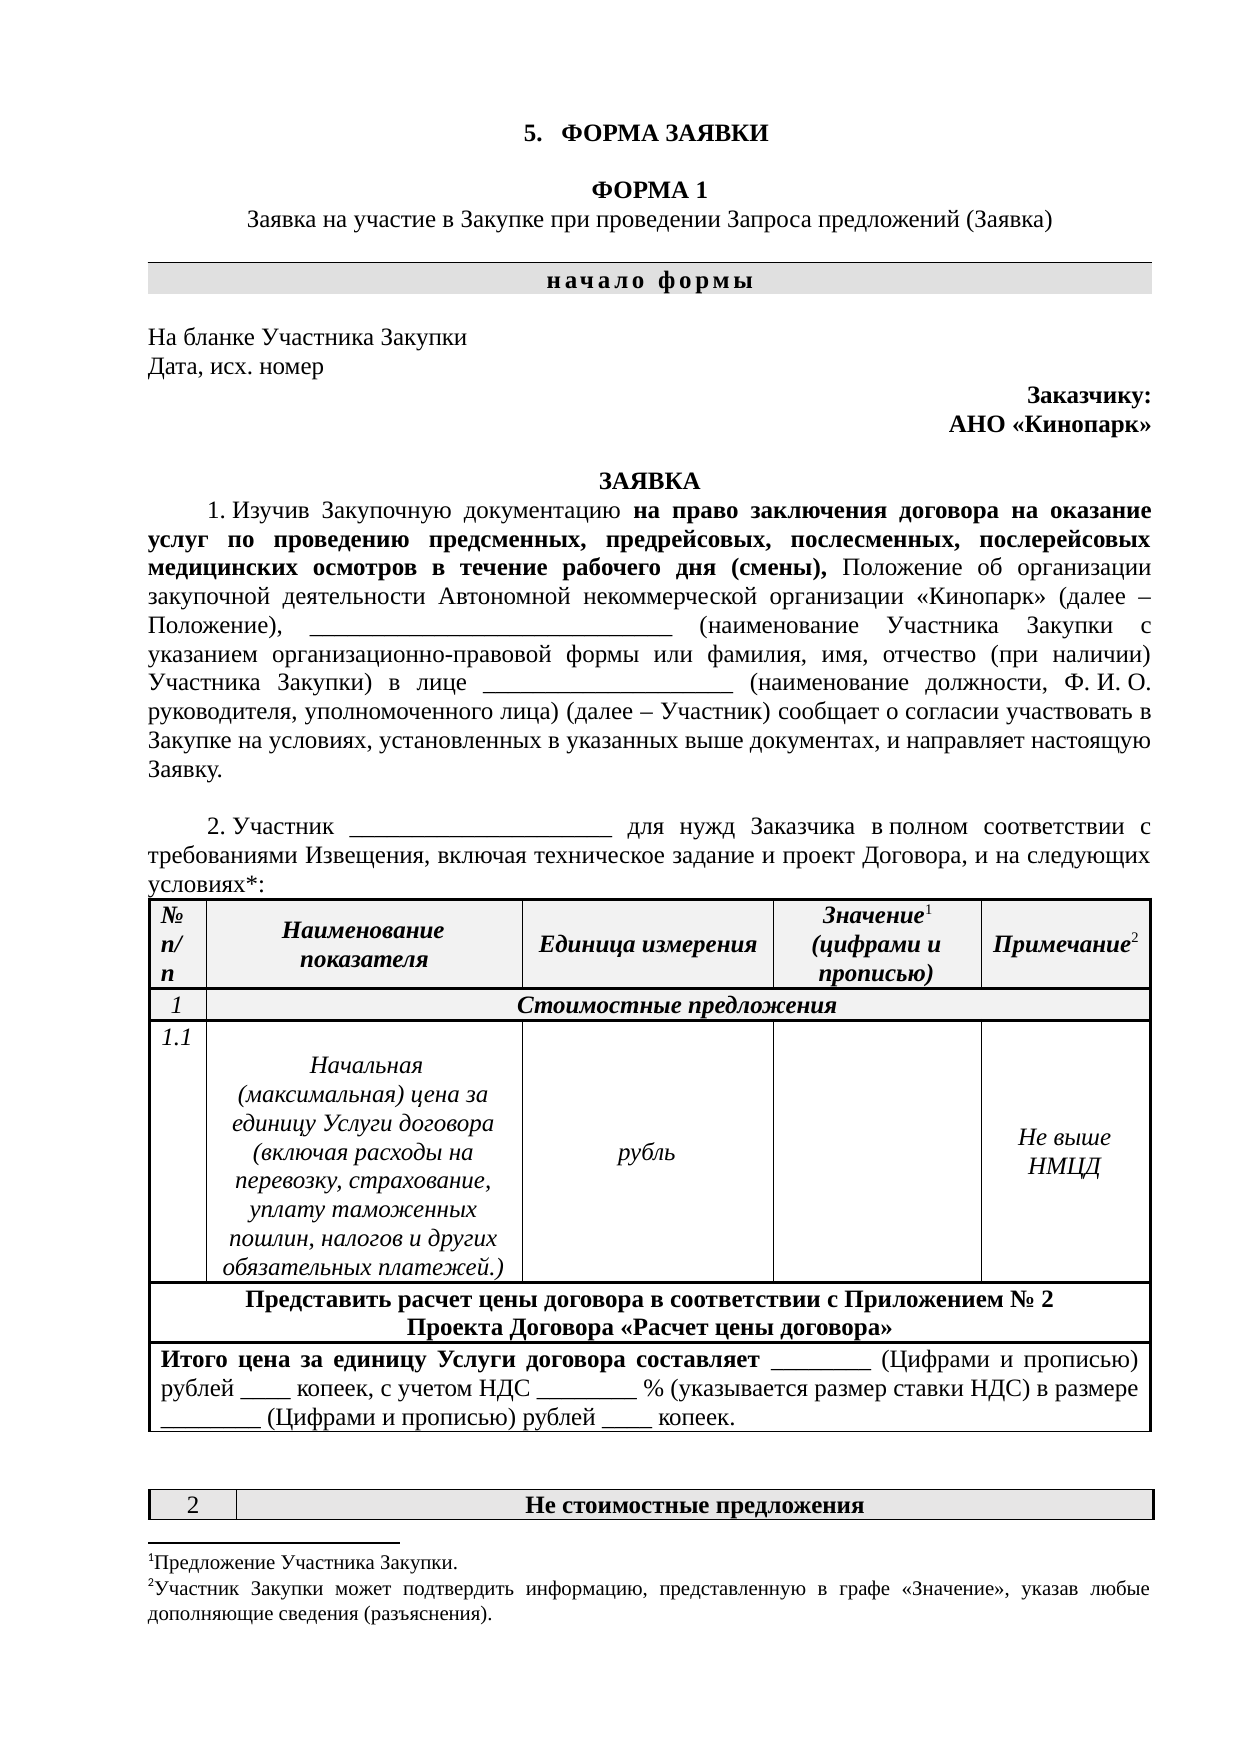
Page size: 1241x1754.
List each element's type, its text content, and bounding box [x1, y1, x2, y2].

table_header Значение (цифрами и прописью) [774, 901, 981, 987]
text Дата, исх. номер [148, 351, 1152, 380]
text На бланке Участника Закупки [148, 322, 1152, 351]
text Заказчику: [148, 380, 1152, 409]
table_cell 1.1 [151, 1022, 206, 1281]
list Изучив Закупочную документацию на право заключения договора на оказание услуг по проведению предсменных, предрейсовых, послесменных, послерейсовых медицинских осмотров в течение рабочего дня (смены), Положение об организации закупочной деятельности Автономной некоммерческой организации «Кинопарк» (далее – Положение), _____________________________ (наименование Участника Закупки с указанием организационно-правовой формы или фамилия, имя, отчество (при наличии) Участника Закупки) в лице ____________________ (наименование должности, Ф. И. О. руководителя, уполномоченного лица) (далее – Участник) сообщает о согласии участвовать в Закупке на условиях, установленных в указанных выше документах, и направляет настоящую Заявку. [148, 495, 1152, 782]
table_header Примечание [982, 901, 1149, 987]
text начало формы [148, 263, 1152, 294]
list ФОРМА ЗАЯВКИ [524, 118, 1152, 147]
text АНО «Кинопарк» [148, 409, 1152, 437]
table_cell 1 [151, 990, 206, 1019]
list Участник _____________________ для нужд Заказчика в полном соответствии с требованиями Извещения, включая техническое задание и проект Договора, и на следующих условиях*: [148, 811, 1152, 897]
table_header 2 [151, 1490, 236, 1519]
table_header Единица измерения [523, 901, 773, 987]
table_cell Итого цена за единицу Услуги договора составляет ________ (Цифрами и прописью) рублей ____ копеек, с учетом НДС ________ % (указывается размер ставки НДС) в размере ________ (Цифрами и прописью) рублей ____ копеек. [151, 1344, 1149, 1431]
table_cell Не выше НМЦД [982, 1022, 1149, 1281]
text ФОРМА 1 [148, 176, 1152, 204]
text Заявка на участие в Закупке при проведении Запроса предложений (Заявка) [148, 204, 1152, 233]
table_cell рубль [523, 1022, 773, 1281]
table_cell Стоимостные предложения [207, 990, 1149, 1019]
table_header № п/п [151, 901, 206, 987]
table_cell Начальная (максимальная) цена за единицу Услуги договора (включая расходы на перевозку, страхование, уплату таможенных пошлин, налогов и других обязательных платежей.) [207, 1022, 522, 1281]
table_cell [774, 1022, 981, 1281]
text ЗАЯВКА [148, 466, 1152, 495]
table_header Наименование показателя [207, 901, 522, 987]
table_header Не стоимостные предложения [237, 1490, 1152, 1519]
table_cell Представить расчет цены договора в соответствии с Приложением № 2 Проекта Договора «Расчет цены договора» [151, 1284, 1149, 1341]
